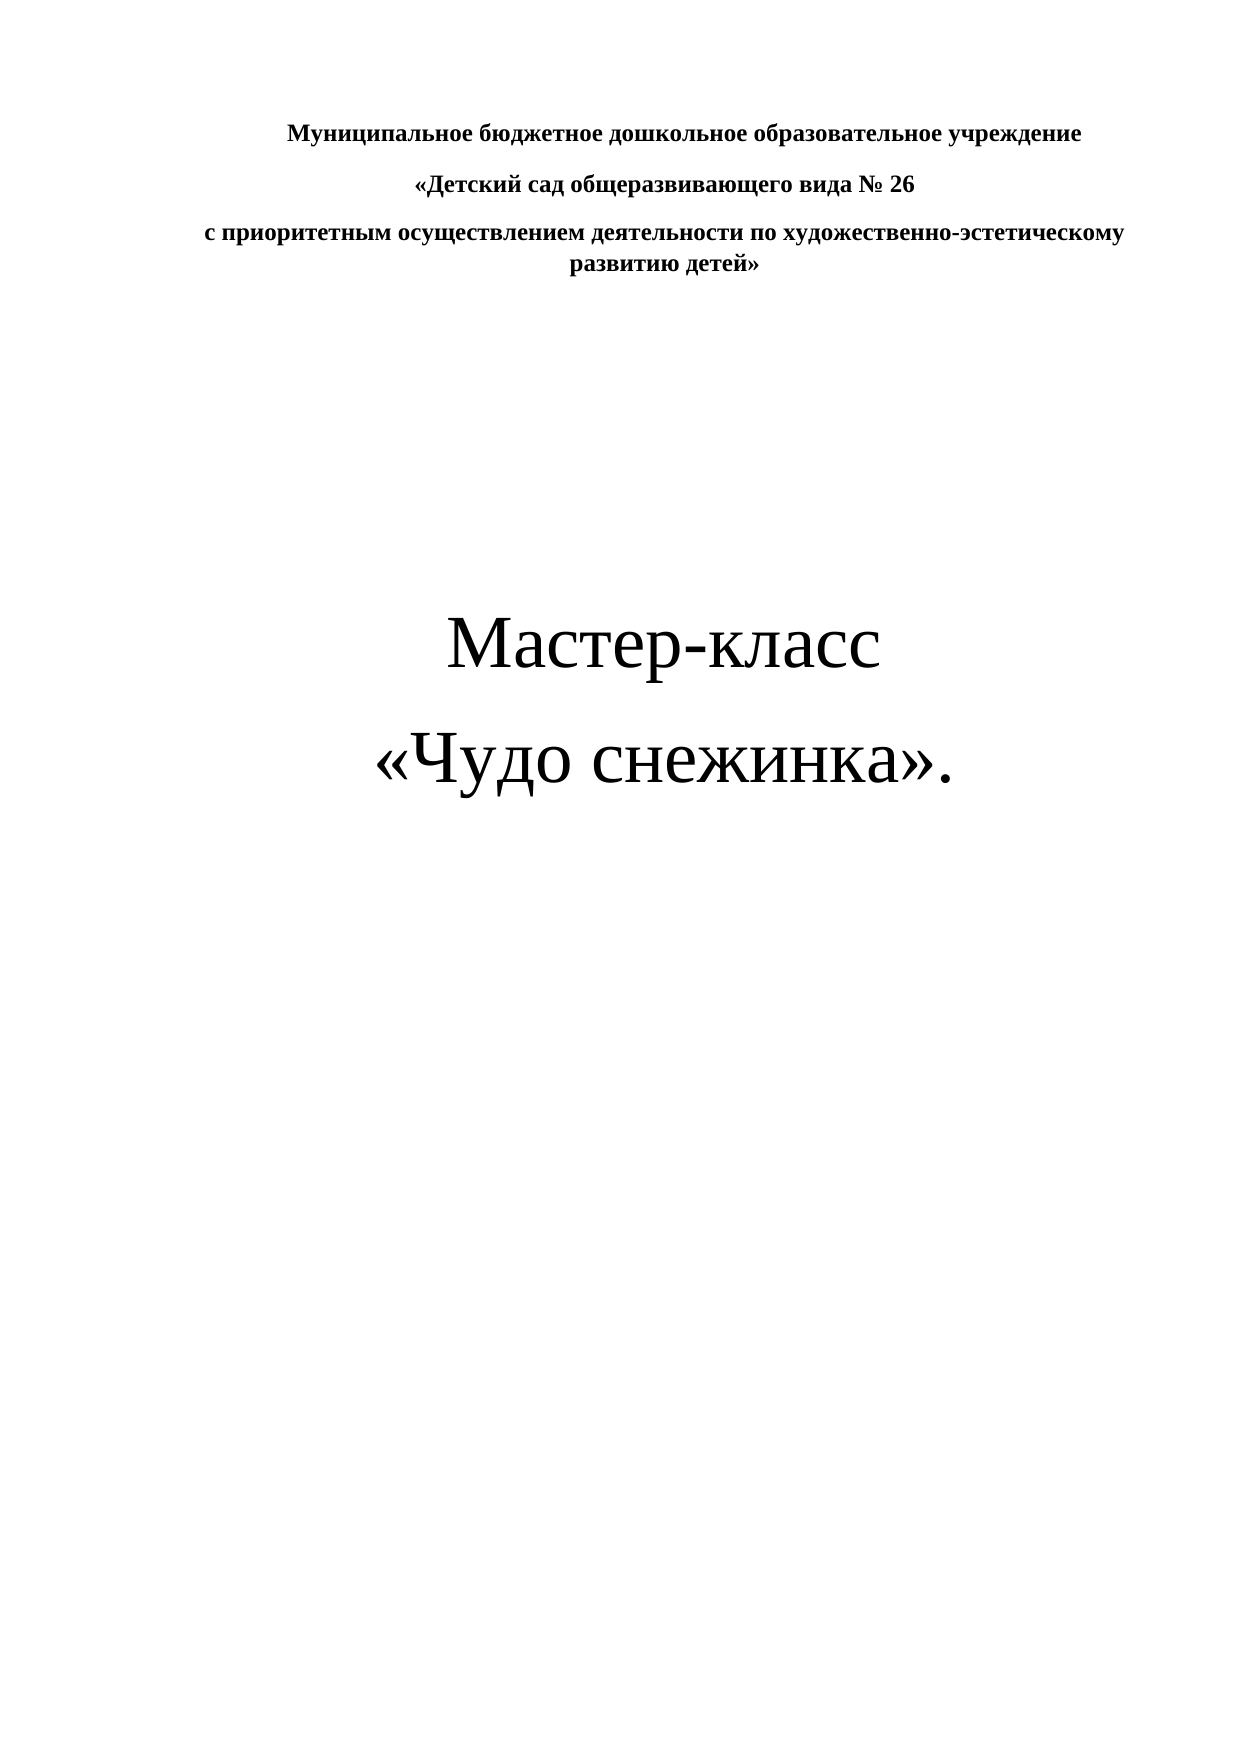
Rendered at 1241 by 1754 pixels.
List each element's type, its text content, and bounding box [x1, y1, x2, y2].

text Мастер-класс [177, 597, 1152, 683]
text Муниципальное бюджетное дошкольное образовательное учреждение [177, 118, 1152, 147]
text с приоритетным осуществлением деятельности по художественно-эстетическому развитию детей» [177, 217, 1152, 277]
text «Чудо снежинка». [177, 712, 1152, 798]
text «Детский сад общеразвивающего вида № 26 [177, 169, 1152, 198]
